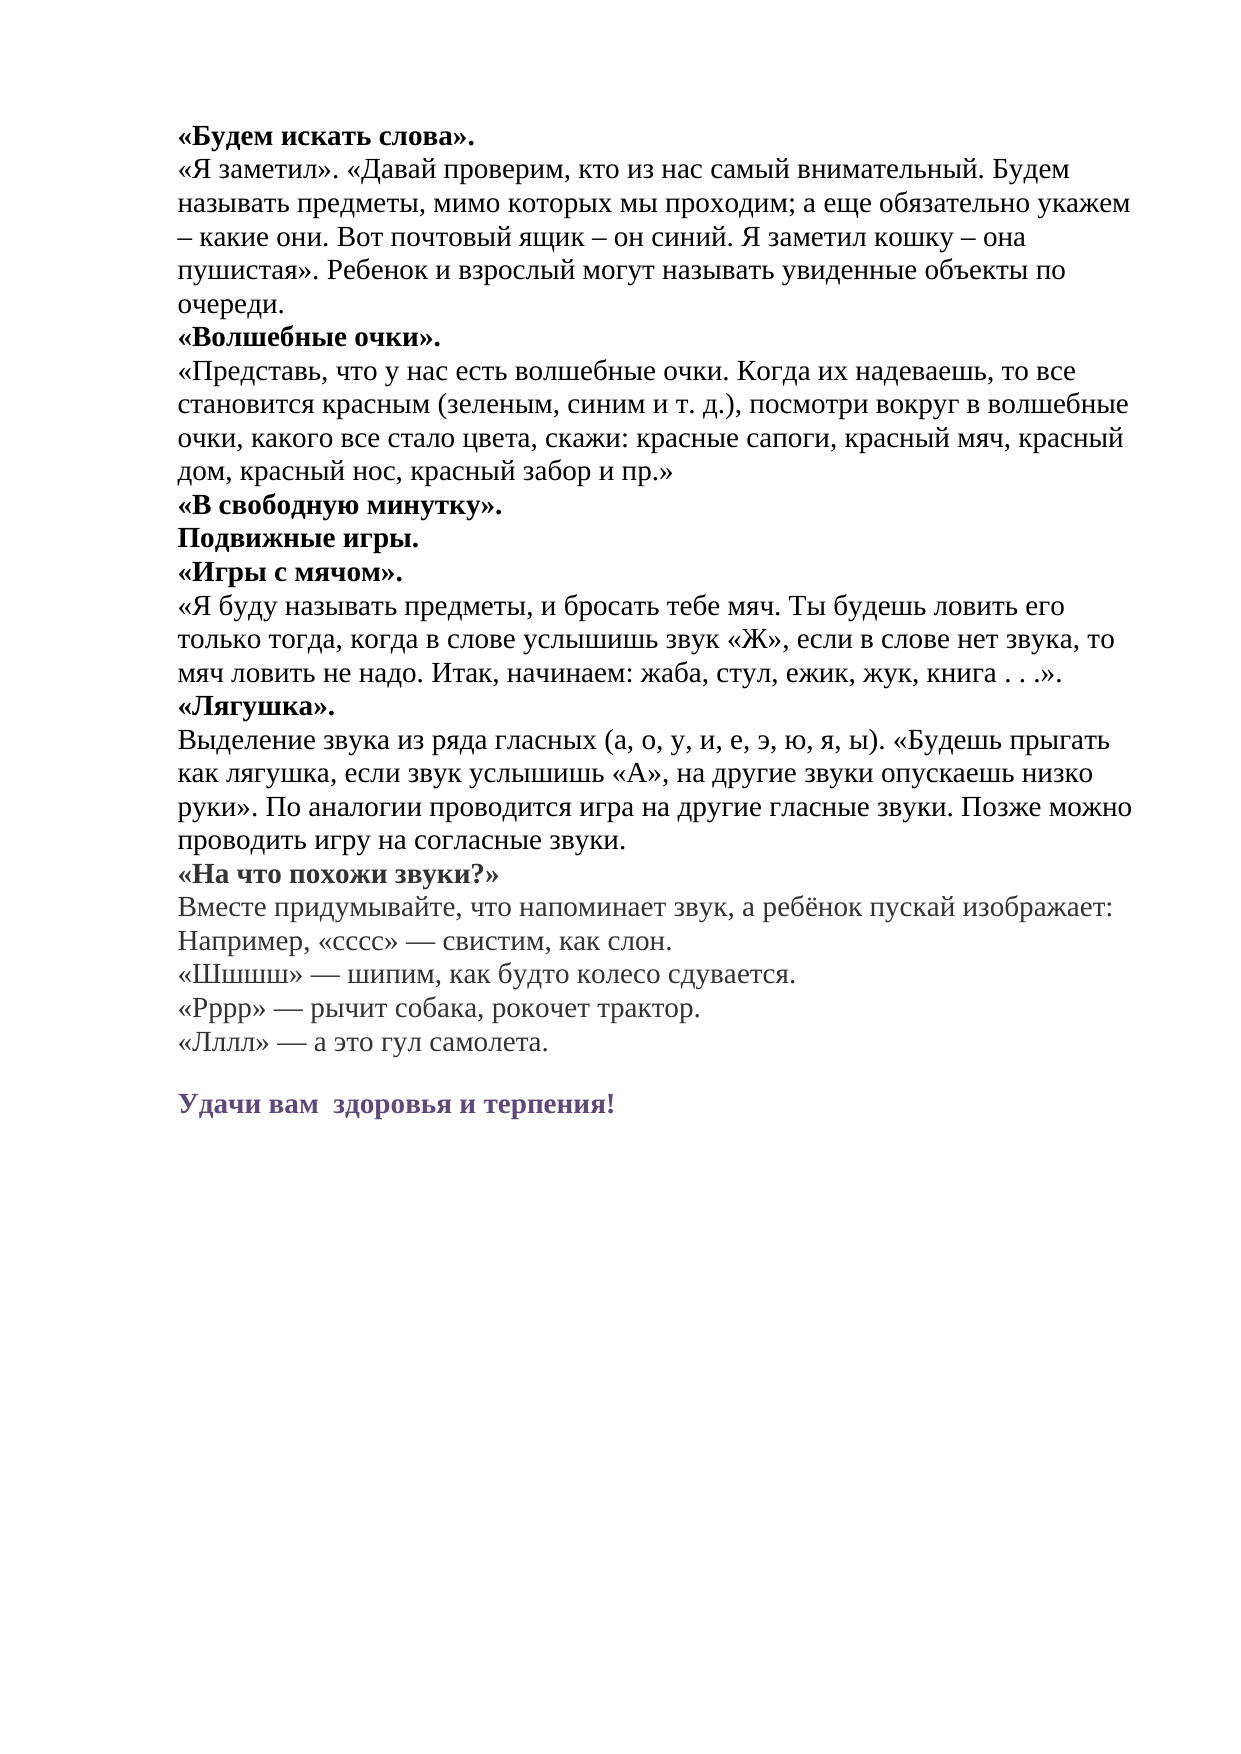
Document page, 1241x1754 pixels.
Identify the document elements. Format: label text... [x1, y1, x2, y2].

text «Волшебные очки». [177, 319, 1152, 353]
text «Представь, что у нас есть волшебные очки. Когда их надеваешь, то все становится красным (зеленым, синим и т. д.), посмотри вокруг в волшебные очки, какого все стало цвета, скажи: красные сапоги, красный мяч, красный дом, красный нос, красный забор и пр.» [177, 353, 1152, 487]
text Подвижные игры. [177, 521, 1152, 554]
text «Лягушка». [177, 688, 1152, 722]
text «В свободную минутку». [177, 487, 1152, 521]
text «Я заметил». «Давай проверим, кто из нас самый внимательный. Будем называть предметы, мимо которых мы проходим; а еще обязательно укажем – какие они. Вот почтовый ящик – он синий. Я заметил кошку – она пушистая». Ребенок и взрослый могут называть увиденные объекты по очереди. [177, 152, 1152, 319]
text «Я буду называть предметы, и бросать тебе мяч. Ты будешь ловить его только тогда, когда в слове услышишь звук «Ж», если в слове нет звука, то мяч ловить не надо. Итак, начинаем: жаба, стул, ежик, жук, книга . . .». [177, 588, 1152, 688]
text «На что похожи звуки?» Вместе придумывайте, что напоминает звук, а ребёнок пускай изображает: Например, «сссс» — свистим, как слон. «Шшшш» — шипим, как будто колесо сдувается. «Рррр» — рычит собака, рокочет трактор. «Лллл» — а это гул самолета. [177, 856, 1152, 1057]
text Удачи вам здоровья и терпения! [177, 1086, 1152, 1120]
text «Игры с мячом». [177, 554, 1152, 588]
text «Будем искать слова». [177, 118, 1152, 152]
text Выделение звука из ряда гласных (а, о, у, и, е, э, ю, я, ы). «Будешь прыгать как лягушка, если звук услышишь «А», на другие звуки опускаешь низко руки». По аналогии проводится игра на другие гласные звуки. Позже можно проводить игру на согласные звуки. [177, 722, 1152, 856]
